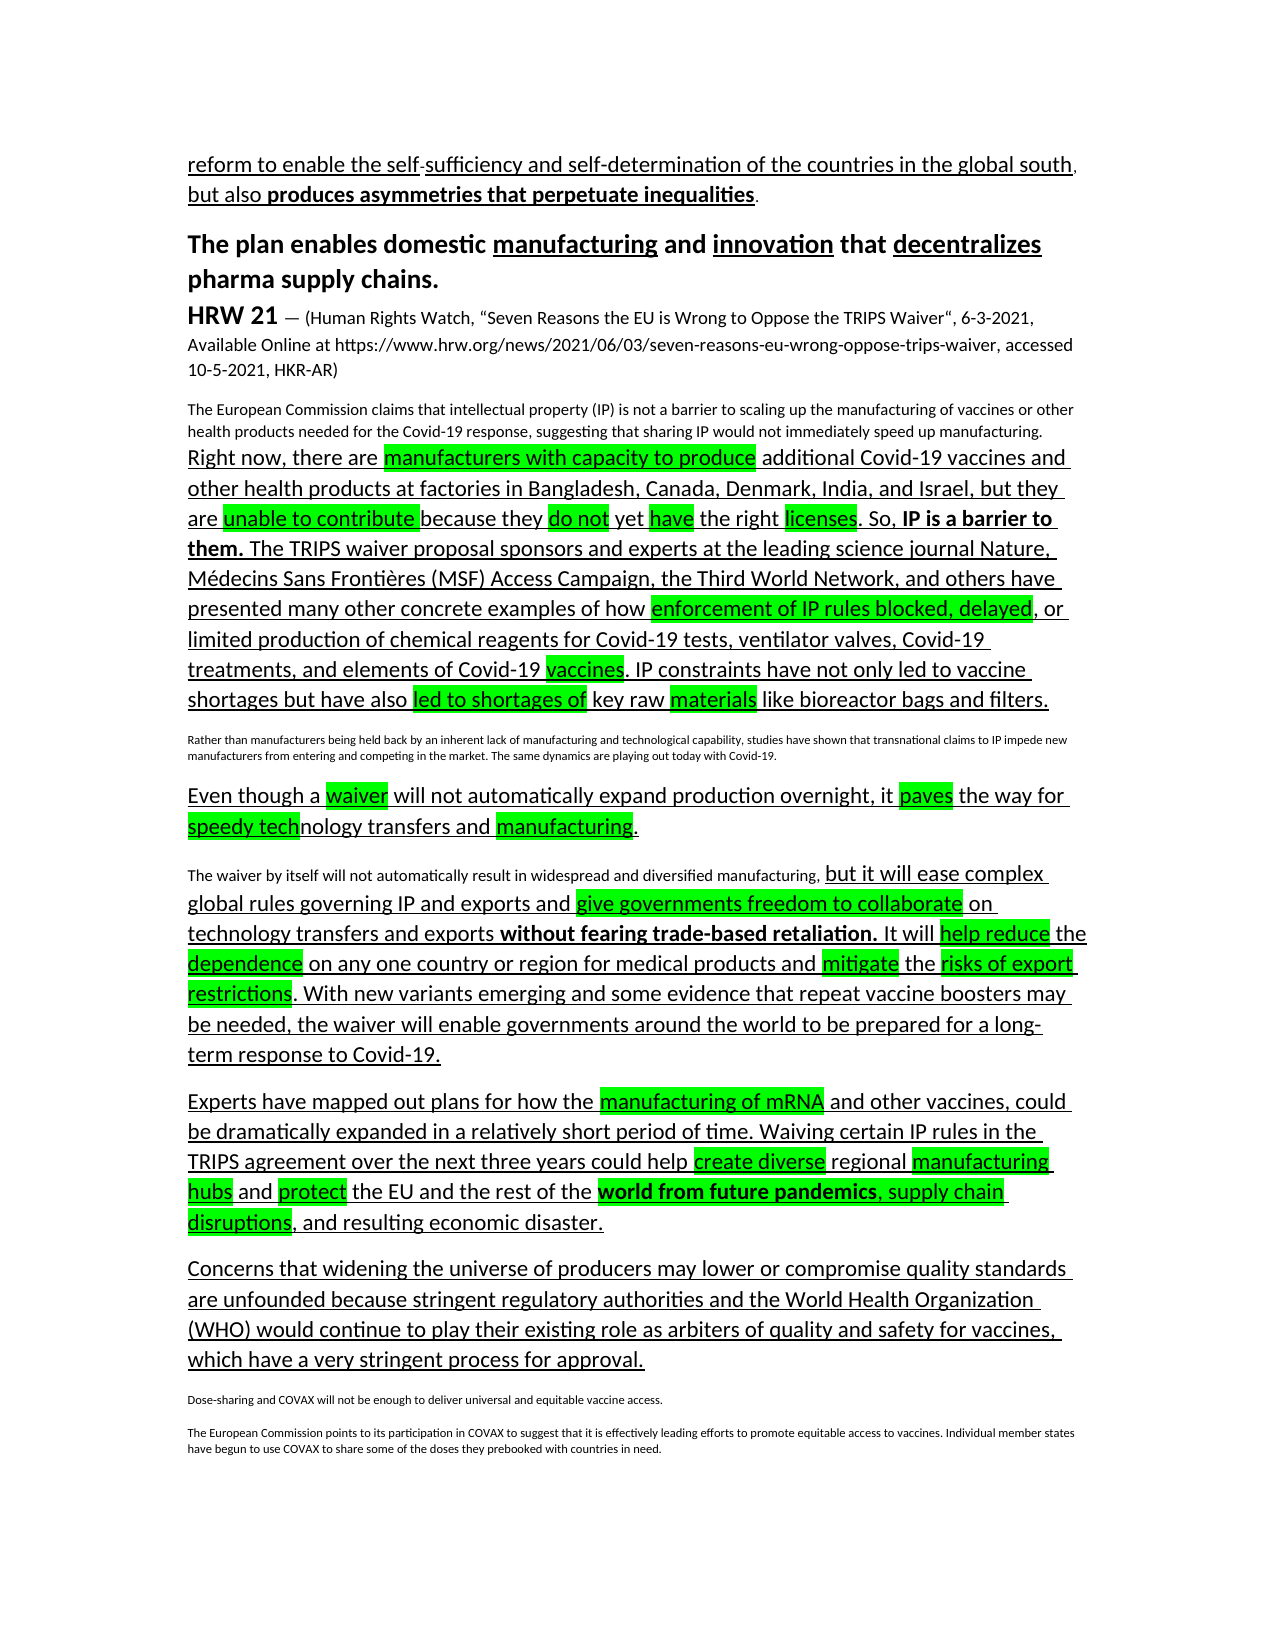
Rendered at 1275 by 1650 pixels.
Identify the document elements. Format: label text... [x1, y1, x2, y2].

text The waiver by itself will not automatically result in widespread and diversified manufacturing, but it will ease complex global rules governing IP and exports and give governments freedom to collaborate on technology transfers and exports without fearing trade-based retaliation. It will help reduce the dependence on any one country or region for medical products and mitigate the risks of export restrictions. With new variants emerging and some evidence that repeat vaccine boosters may be needed, the waiver will enable governments around the world to be prepared for a long-term response to Covid-19. [187, 944, 1087, 1068]
text The European Commission claims that intellectual property (IP) is not a barrier to scaling up the manufacturing of vaccines or other health products needed for the Covid-19 response, suggesting that sharing IP would not immediately speed up manufacturing. Right now, there are manufacturers with capacity to produce additional Covid-19 vaccines and other health products at factories in Bangladesh, Canada, Denmark, India, and Israel, but they are unable to contribute because they do not yet have the right licenses. So, IP is a barrier to them. The TRIPS waiver proposal sponsors and experts at the leading science journal Nature, Médecins Sans Frontières (MSF) Access Campaign, the Third World Network, and others have presented many other concrete examples of how enforcement of IP rules blocked, delayed, or limited production of chemical reagents for Covid-19 tests, ventilator valves, Covid-19 treatments, and elements of Covid-19 vaccines. IP constraints have not only led to vaccine shortages but have also led to shortages of key raw materials like bioreactor bags and filters. [187, 399, 1087, 713]
subtitle The plan enables domestic manufacturing and innovation that decentralizes pharma supply chains. [187, 227, 1087, 296]
text Experts have mapped out plans for how the manufacturing of mRNA and other vaccines, could be dramatically expanded in a relatively short period of time. Waiving certain IP rules in the TRIPS agreement over the next three years could help create diverse regional manufacturing hubs and protect the EU and the rest of the world from future pandemics, supply chain disruptions, and resulting economic disaster. [187, 1087, 1087, 1236]
text The European Commission points to its participation in COVAX to suggest that it is effectively leading efforts to promote equitable access to vaccines. Individual member states have begun to use COVAX to share some of the doses they prebooked with countries in need. [187, 1425, 1087, 1457]
text Even though a waiver will not automatically expand production overnight, it paves the way for speedy technology transfers and manufacturing. [187, 782, 1087, 840]
text HRW 21 — (Human Rights Watch, “Seven Reasons the EU is Wrong to Oppose the TRIPS Waiver“, 6-3-2021, Available Online at https://www.hrw.org/news/2021/06/03/seven-reasons-eu-wrong-oppose-trips-waiver, accessed 10-5-2021, HKR-AR) [187, 298, 1087, 381]
text Dose-sharing and COVAX will not be enough to deliver universal and equitable vaccine access. [187, 1392, 1087, 1407]
text Rather than manufacturers being held back by an inherent lack of manufacturing and technological capability, studies have shown that transnational claims to IP impede new manufacturers from entering and competing in the market. The same dynamics are playing out today with Covid-19. [187, 732, 1087, 764]
text Concerns that widening the universe of producers may lower or compromise quality standards are unfounded because stringent regulatory authorities and the World Health Organization (WHO) would continue to play their existing role as arbiters of quality and safety for vaccines, which have a very stringent process for approval. [187, 1254, 1087, 1373]
text The waiver by itself will not automatically result in widespread and diversified manufacturing, but it will ease complex global rules governing IP and exports and give governments freedom to collaborate on technology transfers and exports without fearing trade-based retaliation. It will help reduce the dependence on any one country or region for medical products and mitigate the risks of export restrictions. With new variants emerging and some evidence that repeat vaccine boosters may be needed, the waiver will enable governments around the world to be prepared for a long-term response to Covid-19. [187, 859, 1087, 943]
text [187, 150, 1087, 208]
